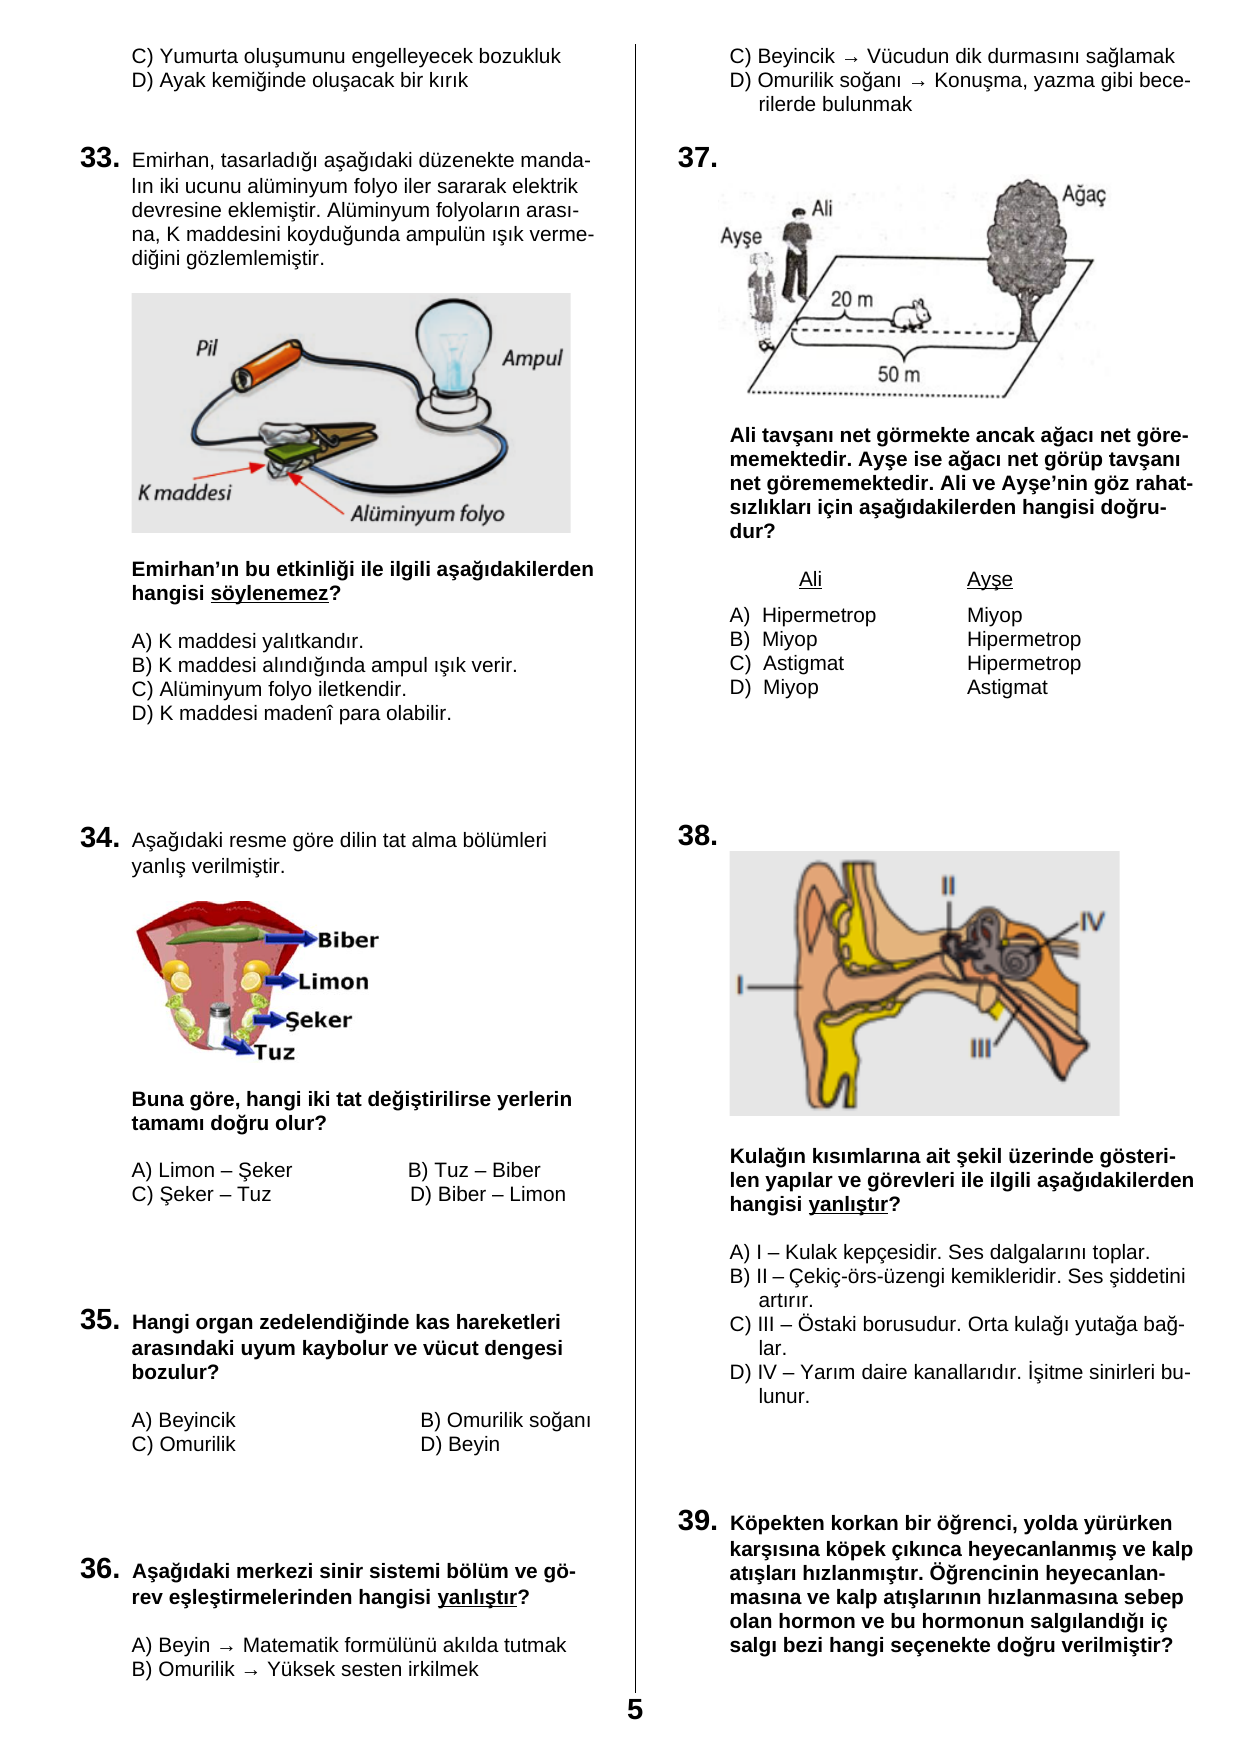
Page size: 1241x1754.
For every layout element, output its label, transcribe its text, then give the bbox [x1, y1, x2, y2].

text C) Beyincik → Vücudun dik durmasını sağlamak [672, 44, 1196, 68]
text rilerde bulunmak [672, 92, 1196, 116]
text 35. Hangi organ zedelendiğinde kas hareketleri [74, 1302, 598, 1336]
text A) Beyincik B) Omurilik soğanı [74, 1407, 598, 1431]
text C) Yumurta oluşumunu engelleyecek bozukluk [74, 44, 598, 68]
text C) Alüminyum folyo iletkendir. [74, 676, 598, 700]
text net görememektedir. Ali ve Ayşe’nin göz rahat- [672, 471, 1196, 495]
text masına ve kalp atışlarının hızlanmasına sebep [672, 1585, 1196, 1609]
text Ali Ayşe [672, 567, 1196, 591]
text sızlıkları için aşağıdakilerden hangisi doğru- [672, 495, 1196, 519]
text len yapılar ve görevleri ile ilgili aşağıdakilerden [672, 1168, 1196, 1192]
text D) Miyop Astigmat [672, 674, 1196, 698]
picture [718, 173, 1112, 399]
text D) IV – Yarım daire kanallarıdır. İşitme sinirleri bu- [672, 1359, 1196, 1383]
text hangisi söylenemez? [74, 581, 598, 604]
text lın iki ucunu alüminyum folyo iler sararak elektrik [74, 174, 598, 198]
text tamamı doğru olur? [74, 1110, 598, 1134]
text A) Beyin → Matematik formülünü akılda tutmak [74, 1633, 598, 1657]
text A) Limon – Şeker B) Tuz – Biber [74, 1158, 598, 1182]
text B) K maddesi alındığında ampul ışık verir. [74, 652, 598, 676]
text 39. Köpekten korkan bir öğrenci, yolda yürürken [672, 1503, 1196, 1537]
text D) Omurilik soğanı → Konuşma, yazma gibi bece- [672, 68, 1196, 92]
text B) II – Çekiç-örs-üzengi kemikleridir. Ses şiddetini [672, 1264, 1196, 1288]
text artırır. [672, 1288, 1196, 1312]
text B) Miyop Hipermetrop [672, 627, 1196, 651]
text 37. [672, 140, 1196, 174]
text lar. [672, 1336, 1196, 1359]
text olan hormon ve bu hormonun salgılandığı iç [672, 1609, 1196, 1633]
text dur? [672, 519, 1196, 543]
text hangisi yanlıştır? [672, 1192, 1196, 1216]
text devresine eklemiştir. Alüminyum folyoların arası- [74, 198, 598, 222]
text C) Omurilik D) Beyin [74, 1431, 598, 1455]
text D) K maddesi madenî para olabilir. [74, 700, 598, 724]
text Kulağın kısımlarına ait şekil üzerinde gösteri- [672, 1144, 1196, 1168]
text Ali tavşanı net görmekte ancak ağacı net göre- [672, 423, 1196, 447]
text arasındaki uyum kaybolur ve vücut dengesi [74, 1336, 598, 1359]
text 38. [672, 818, 1196, 852]
text Buna göre, hangi iki tat değiştirilirse yerlerin [74, 1086, 598, 1110]
text C) Astigmat Hipermetrop [672, 651, 1196, 674]
text memektedir. Ayşe ise ağacı net görüp tavşanı [672, 447, 1196, 471]
text C) III – Östaki borusudur. Orta kulağı yutağa bağ- [672, 1312, 1196, 1336]
text diğini gözlemlemiştir. [74, 246, 598, 269]
text na, K maddesini koyduğunda ampulün ışık verme- [74, 222, 598, 246]
text 36. Aşağıdaki merkezi sinir sistemi bölüm ve gö- [74, 1551, 598, 1585]
text karşısına köpek çıkınca heyecanlanmış ve kalp [672, 1537, 1196, 1561]
text 34. Aşağıdaki resme göre dilin tat alma bölümleri [74, 820, 598, 854]
text lunur. [672, 1383, 1196, 1407]
text rev eşleştirmelerinden hangisi yanlıştır? [74, 1585, 598, 1609]
picture [131, 901, 381, 1063]
text A) Hipermetrop Miyop [672, 603, 1196, 627]
text A) K maddesi yalıtkandır. [74, 628, 598, 652]
text B) Omurilik → Yüksek sesten irkilmek [74, 1657, 598, 1681]
picture [729, 851, 1120, 1116]
picture [131, 293, 571, 533]
text A) I – Kulak kepçesidir. Ses dalgalarını toplar. [672, 1240, 1196, 1264]
text Emirhan’ın bu etkinliği ile ilgili aşağıdakilerden [74, 557, 598, 581]
text D) Ayak kemiğinde oluşacak bir kırık [74, 68, 598, 92]
text C) Şeker – Tuz D) Biber – Limon [74, 1182, 598, 1206]
text yanlış verilmiştir. [74, 854, 598, 878]
text bozulur? [74, 1359, 598, 1383]
text 33. Emirhan, tasarladığı aşağıdaki düzenekte manda- [74, 140, 598, 174]
text atışları hızlanmıştır. Öğrencinin heyecanlan- [672, 1561, 1196, 1585]
text salgı bezi hangi seçenekte doğru verilmiştir? [672, 1633, 1196, 1657]
